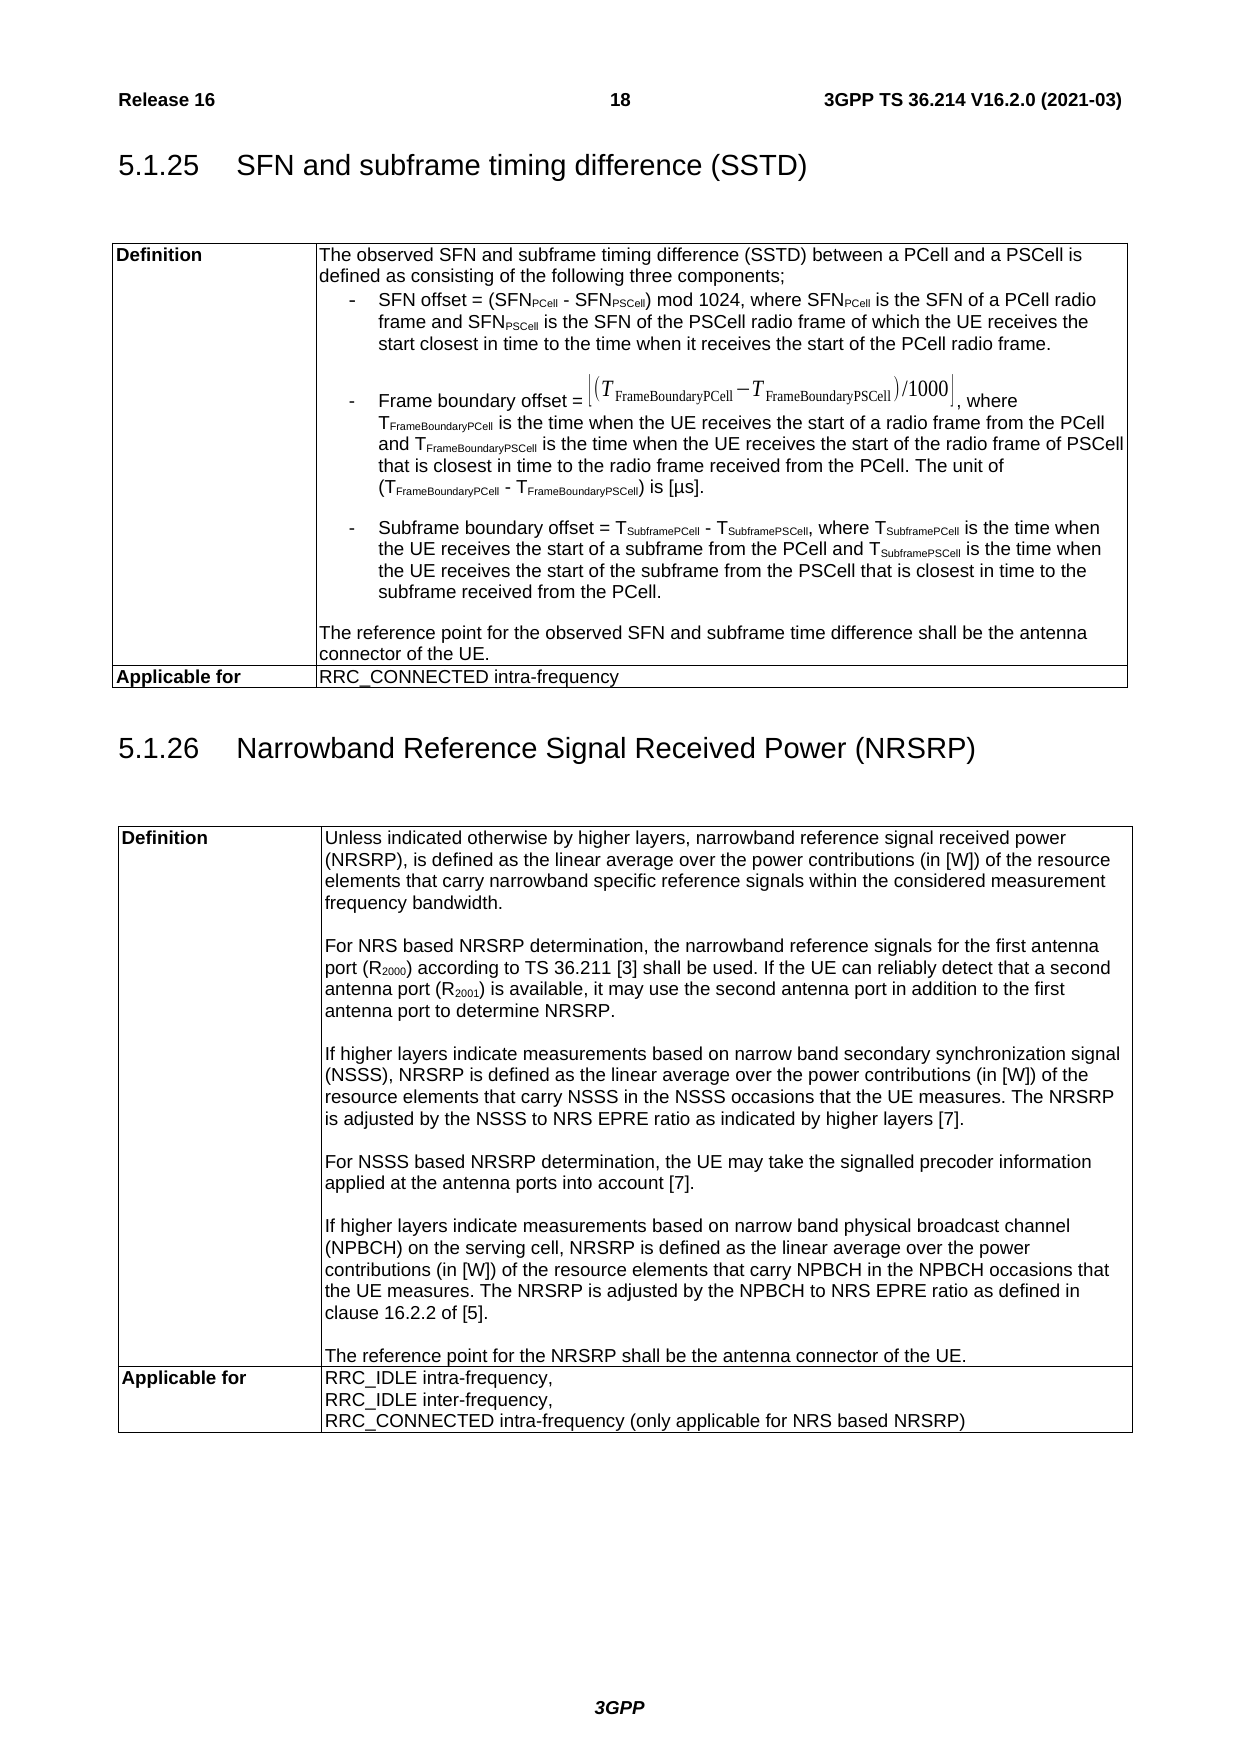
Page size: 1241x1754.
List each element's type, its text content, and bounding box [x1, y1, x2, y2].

table_header Unless indicated otherwise by higher layers, narrowband reference signal received power (NRSRP), is defined as the linear average over the power contributions (in [W]) of the resource elements that carry narrowband specific reference signals within the considered measurement frequency bandwidth. For NRS based NRSRP determination, the narrowband reference signals for the first antenna port (R2000) according to TS 36.211 [3] shall be used. If the UE can reliably detect that a second antenna port (R2001) is available, it may use the second antenna port in addition to the first antenna port to determine NRSRP. If higher layers indicate measurements based on narrow band secondary synchronization signal (NSSS), NRSRP is defined as the linear average over the power contributions (in [W]) of the resource elements that carry NSSS in the NSSS occasions that the UE measures. The NRSRP is adjusted by the NSSS to NRS EPRE ratio as indicated by higher layers [7]. For NSSS based NRSRP determination, the UE may take the signalled precoder information applied at the antenna ports into account [7]. If higher layers indicate measurements based on narrow band physical broadcast channel (NPBCH) on the serving cell, NRSRP is defined as the linear average over the power contributions (in [W]) of the resource elements that carry NPBCH in the NPBCH occasions that the UE measures. The NRSRP is adjusted by the NPBCH to NRS EPRE ratio as defined in clause 16.2.2 of [5]. The reference point for the NRSRP shall be the antenna connector of the UE. [322, 827, 1132, 1366]
table_cell Applicable for [119, 1367, 321, 1432]
table_header The observed SFN and subframe timing difference (SSTD) between a PCell and a PSCell is defined as consisting of the following three components; - SFN offset = (SFNPCell - SFNPSCell) mod 1024, where SFNPCell is the SFN of a PCell radio frame and SFNPSCell is the SFN of the PSCell radio frame of which the UE receives the start closest in time to the time when it receives the start of the PCell radio frame. - Frame boundary offset = , where TFrameBoundaryPCell is the time when the UE receives the start of a radio frame from the PCell and TFrameBoundaryPSCell is the time when the UE receives the start of the radio frame of PSCell that is closest in time to the radio frame received from the PCell. The unit of (TFrameBoundaryPCell - TFrameBoundaryPSCell) is [µs]. - Subframe boundary offset = TSubframePCell - TSubframePSCell, where TSubframePCell is the time when the UE receives the start of a subframe from the PCell and TSubframePSCell is the time when the UE receives the start of the subframe from the PSCell that is closest in time to the subframe received from the PCell. The reference point for the observed SFN and subframe time difference shall be the antenna connector of the UE. [317, 244, 1127, 664]
table_header Definition [119, 827, 321, 1366]
subtitle 5.1.26 Narrowband Reference Signal Received Power (NRSRP) [118, 731, 1122, 764]
table_cell RRC_CONNECTED intra-frequency [317, 666, 1127, 687]
table_header Definition [113, 244, 316, 664]
table_cell Applicable for [113, 666, 316, 687]
table_cell RRC_IDLE intra-frequency, RRC_IDLE inter-frequency, RRC_CONNECTED intra-frequency (only applicable for NRS based NRSRP) [322, 1367, 1132, 1432]
subtitle 5.1.25 SFN and subframe timing difference (SSTD) [118, 147, 1122, 181]
